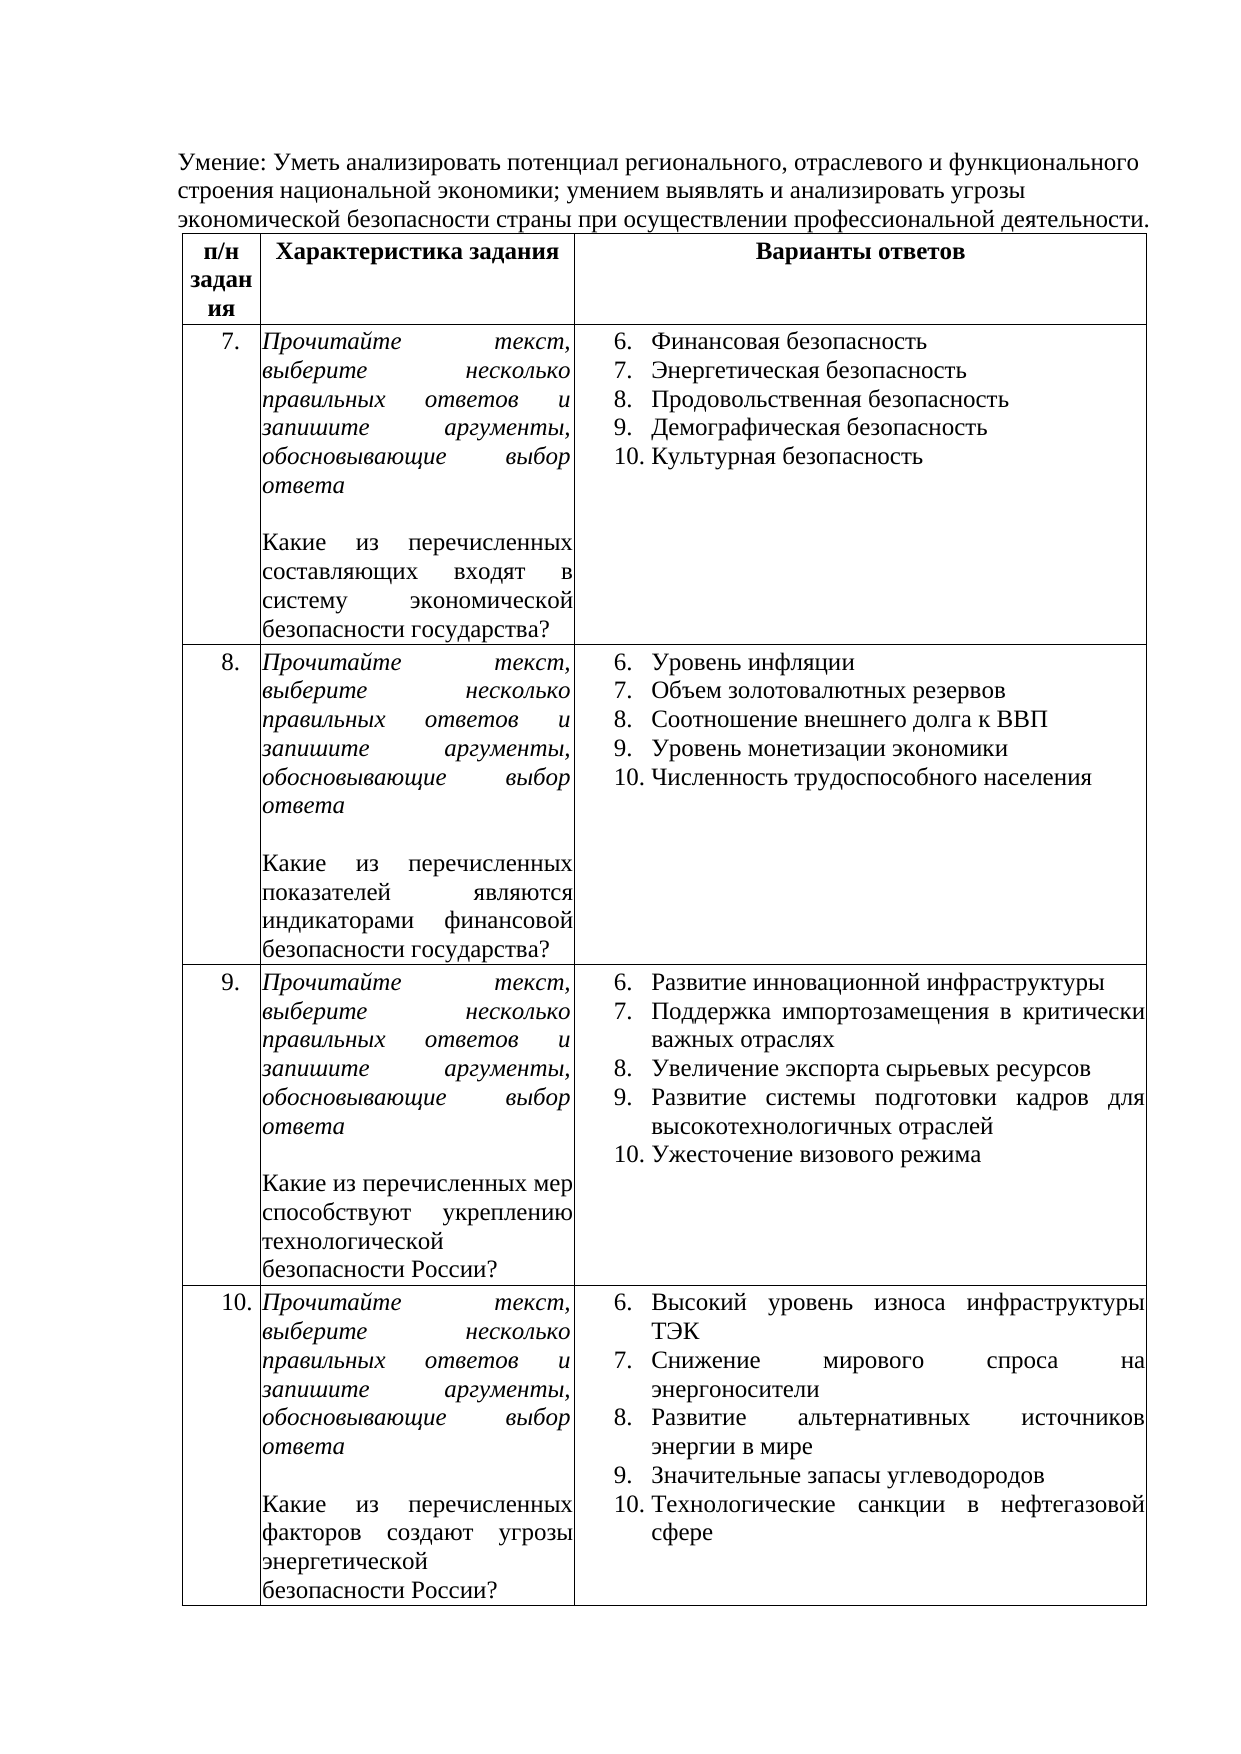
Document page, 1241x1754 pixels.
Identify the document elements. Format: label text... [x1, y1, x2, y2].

table_cell Прочитайте текст, выберите несколько правильных ответов и запишите аргументы, обосновывающие выбор ответа Какие из перечисленных мер способствуют укреплению технологической безопасности России? [261, 965, 574, 1285]
table_cell Прочитайте текст, выберите несколько правильных ответов и запишите аргументы, обосновывающие выбор ответа Какие из перечисленных факторов создают угрозы энергетической безопасности России? [261, 1286, 574, 1605]
table_cell Прочитайте текст, выберите несколько правильных ответов и запишите аргументы, обосновывающие выбор ответа Какие из перечисленных показателей являются индикаторами финансовой безопасности государства? [261, 645, 574, 964]
table_header Характеристика задания [261, 234, 574, 323]
table_cell Высокий уровень износа инфраструктуры ТЭК Снижение мирового спроса на энергоносители Развитие альтернативных источников энергии в мире Значительные запасы углеводородов Технологические санкции в нефтегазовой сфере [575, 1286, 1146, 1605]
table_header Варианты ответов [575, 234, 1146, 323]
table_cell Финансовая безопасность Энергетическая безопасность Продовольственная безопасность Демографическая безопасность Культурная безопасность [575, 325, 1146, 644]
table_cell [183, 1286, 260, 1605]
table_cell [183, 645, 260, 964]
table_cell Уровень инфляции Объем золотовалютных резервов Соотношение внешнего долга к ВВП Уровень монетизации экономики Численность трудоспособного населения [575, 645, 1146, 964]
table_cell Прочитайте текст, выберите несколько правильных ответов и запишите аргументы, обосновывающие выбор ответа Какие из перечисленных составляющих входят в систему экономической безопасности государства? [261, 325, 574, 644]
text Умение: Уметь анализировать потенциал регионального, отраслевого и функционального строения национальной экономики; умением выявлять и анализировать угрозы экономической безопасности страны при осуществлении профессиональной деятельности. [177, 147, 1152, 233]
table_cell [183, 965, 260, 1285]
table_header п/н задания [183, 234, 260, 323]
table_cell Развитие инновационной инфраструктуры Поддержка импортозамещения в критически важных отраслях Увеличение экспорта сырьевых ресурсов Развитие системы подготовки кадров для высокотехнологичных отраслей Ужесточение визового режима [575, 965, 1146, 1285]
table_cell [183, 325, 260, 644]
